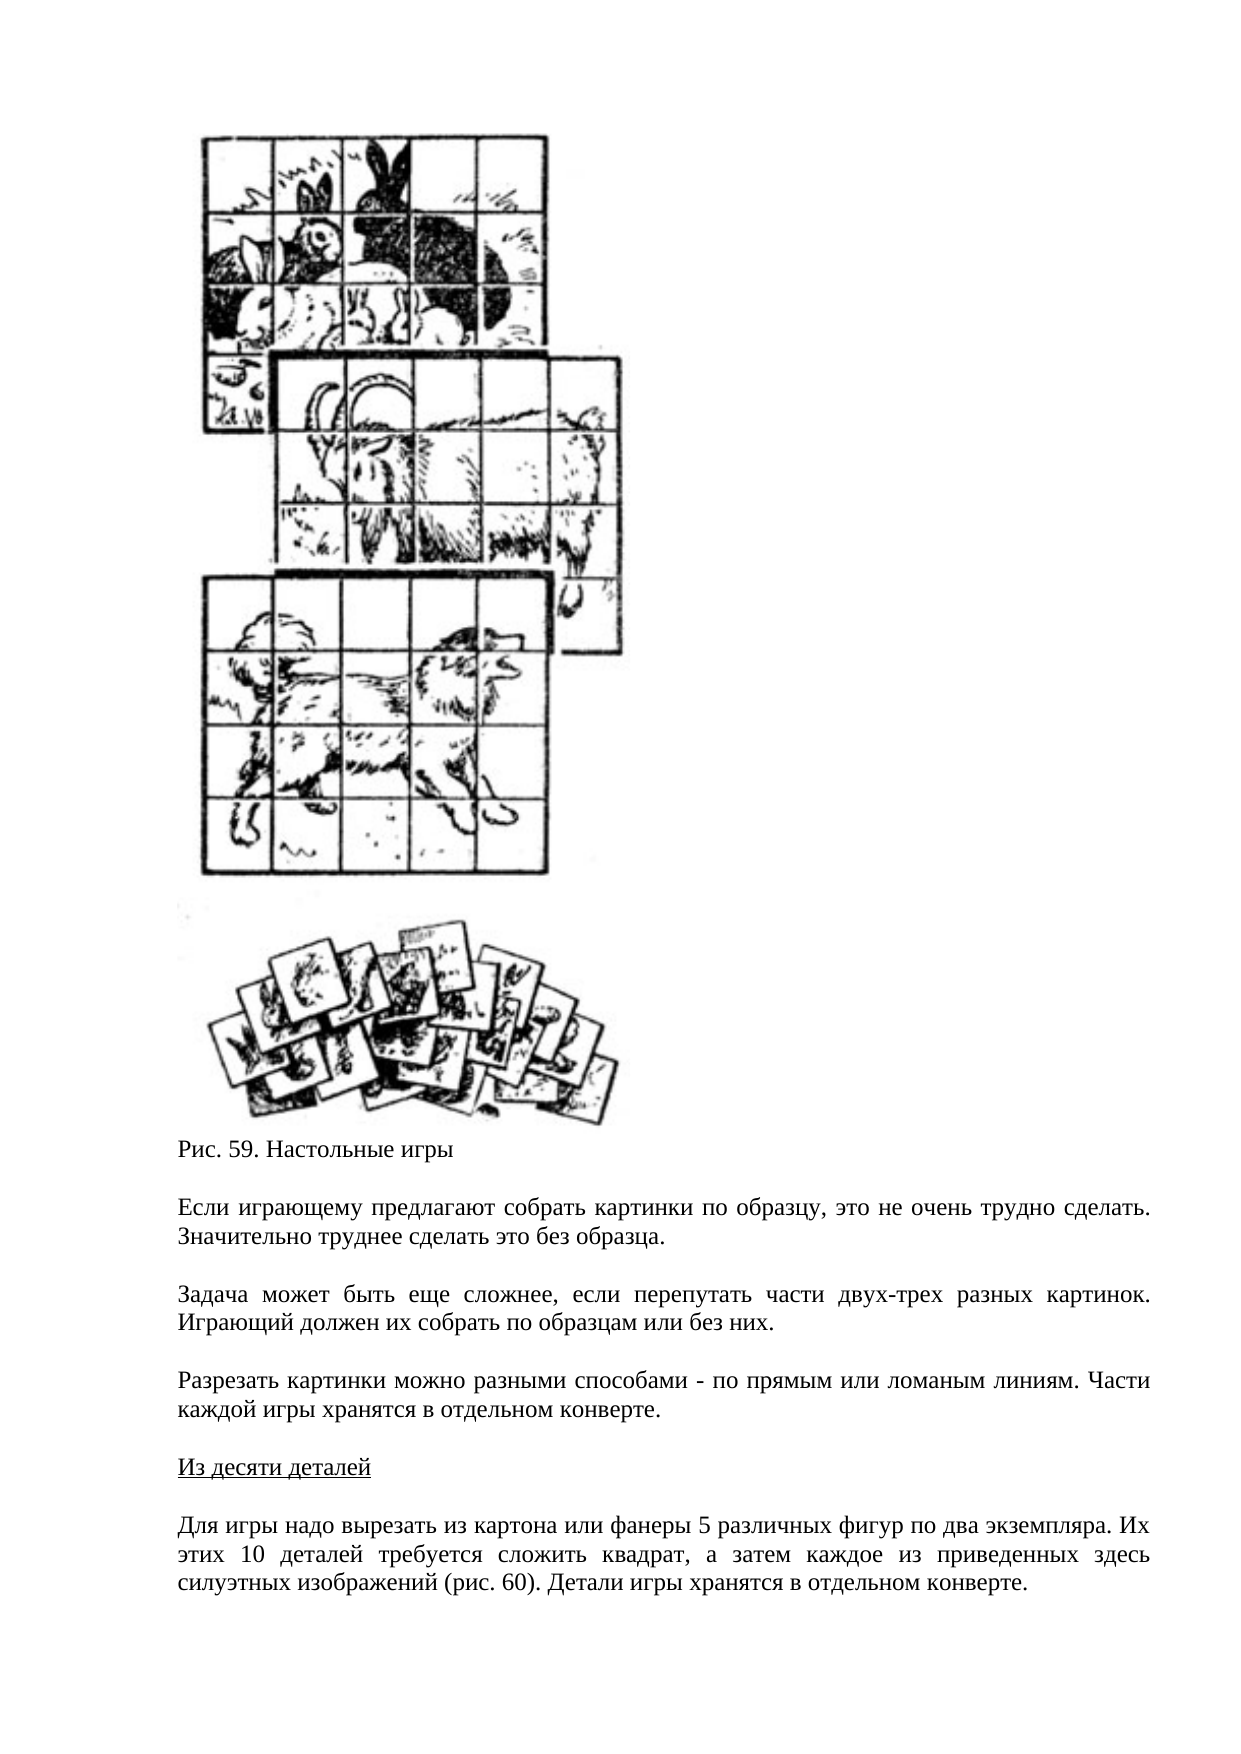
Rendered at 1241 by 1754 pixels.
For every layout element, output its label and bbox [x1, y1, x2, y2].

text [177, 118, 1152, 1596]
picture [177, 118, 631, 1134]
